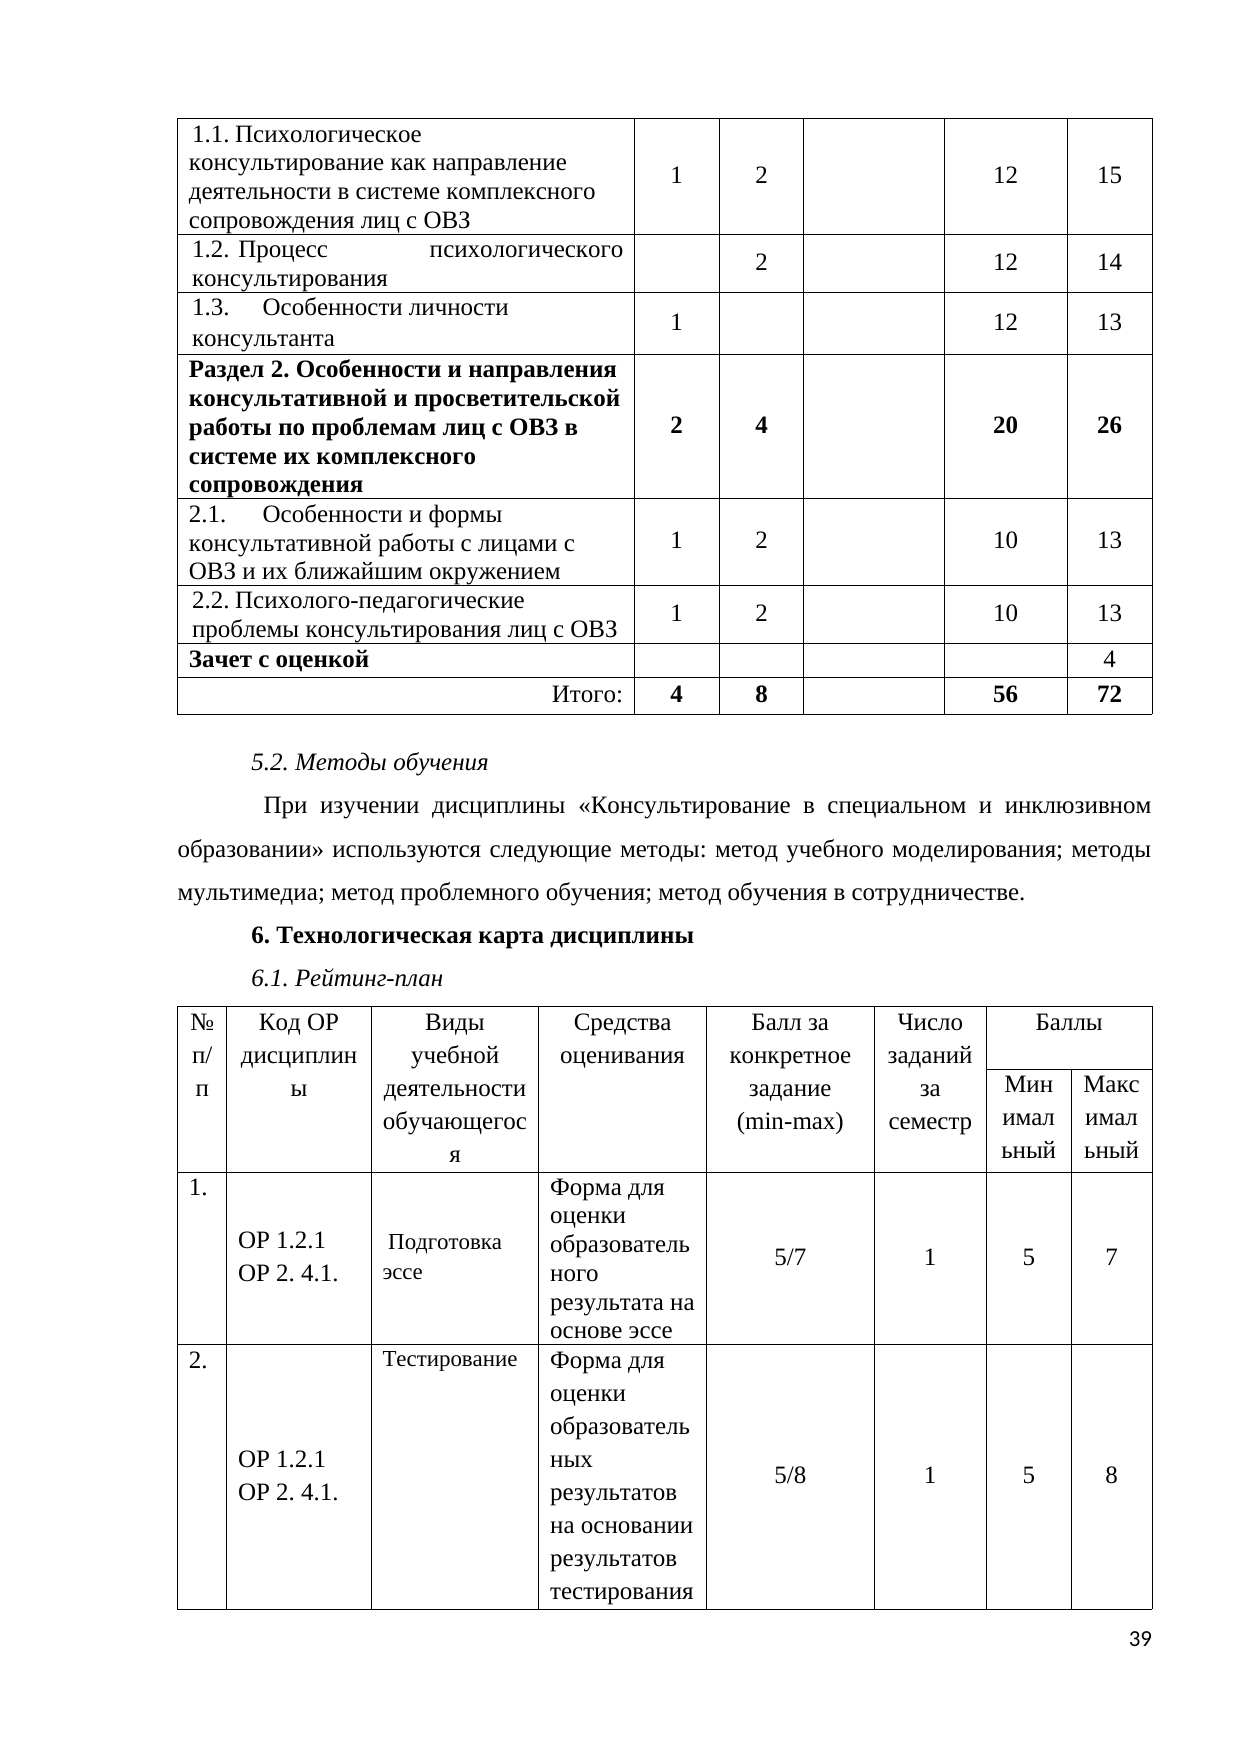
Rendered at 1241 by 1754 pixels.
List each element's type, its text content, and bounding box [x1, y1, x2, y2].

table_cell 7 [1072, 1173, 1152, 1344]
table_cell 1. [178, 1173, 226, 1344]
table_cell [804, 499, 944, 585]
table_cell 1 [875, 1173, 986, 1344]
text 6. Технологическая карта дисциплины [177, 920, 1152, 949]
table_header Число заданий за семестр [875, 1007, 986, 1171]
table_cell Особенности личности консультанта [178, 293, 634, 354]
table_header № п/п [178, 1007, 226, 1171]
table_cell 1 [635, 293, 719, 354]
table_cell 10 [945, 499, 1067, 585]
table_cell 1 [635, 119, 719, 234]
table_cell 2 [635, 355, 719, 498]
table_cell 14 [1068, 235, 1152, 292]
table_header Виды учебной деятельности обучающегося [372, 1007, 538, 1171]
table_cell 8 [720, 678, 803, 714]
table_cell 5 [987, 1345, 1071, 1609]
text 6.1. Рейтинг-план [177, 963, 1152, 992]
table_cell [635, 644, 719, 677]
table_cell 12 [945, 293, 1067, 354]
table_cell 12 [945, 119, 1067, 234]
table_cell 5/8 [707, 1345, 874, 1609]
table_cell [945, 644, 1067, 677]
table_cell 56 [945, 678, 1067, 714]
table_cell [720, 644, 803, 677]
table_cell [635, 235, 719, 292]
table_cell Зачет с оценкой [178, 644, 634, 677]
table_cell [804, 119, 944, 234]
table_cell 72 [1068, 678, 1152, 714]
table_cell [804, 678, 944, 714]
table_header Код ОР дисциплины [227, 1007, 371, 1171]
table_cell 4 [635, 678, 719, 714]
table_cell Психолого-педагогические проблемы консультирования лиц с ОВЗ [178, 586, 634, 643]
table_cell [804, 293, 944, 354]
table_cell 1 [635, 499, 719, 585]
table_cell ОР 1.2.1 Ор 2. 4.1. [227, 1173, 371, 1344]
table_cell Итого: [178, 678, 634, 714]
table_cell 2. [178, 1345, 226, 1609]
table_cell Форма для оценки образовательных результатов на основании результатов тестирования [539, 1345, 706, 1609]
table_cell 2 [720, 119, 803, 234]
table_cell 10 [945, 586, 1067, 643]
table_cell 5/7 [707, 1173, 874, 1344]
table_cell Процесс психологического консультирования [178, 235, 634, 292]
table_cell 13 [1068, 499, 1152, 585]
text 5.2. Методы обучения [177, 747, 1152, 776]
table_cell 1 [635, 586, 719, 643]
table_cell 2 [720, 499, 803, 585]
table_cell Тестирование [372, 1345, 538, 1609]
table_cell [804, 586, 944, 643]
table_cell Раздел 2. Особенности и направления консультативной и просветительской работы по проблемам лиц с ОВЗ в системе их комплексного сопровождения [178, 355, 634, 498]
table_cell [720, 293, 803, 354]
table_cell ОР 1.2.1 Ор 2. 4.1. [227, 1345, 371, 1609]
table_cell 13 [1068, 293, 1152, 354]
table_cell Психологическое консультирование как направление деятельности в системе комплексного сопровождения лиц с ОВЗ [178, 119, 634, 234]
table_cell 2 [720, 586, 803, 643]
table_cell [804, 644, 944, 677]
table_cell 8 [1072, 1345, 1152, 1609]
table_header Балл за конкретное задание (min-max) [707, 1007, 874, 1171]
table_cell [804, 355, 944, 498]
table_cell Минимальный [987, 1070, 1071, 1171]
table_cell 20 [945, 355, 1067, 498]
table_cell 12 [945, 235, 1067, 292]
text При изучении дисциплины «Консультирование в специальном и инклюзивном образовании» используются следующие методы: метод учебного моделирования; методы мультимедиа; метод проблемного обучения; метод обучения в сотрудничестве. [177, 791, 1152, 906]
table_cell Подготовка эссе [372, 1173, 538, 1344]
table_cell 26 [1068, 355, 1152, 498]
table_cell 15 [1068, 119, 1152, 234]
table_header Баллы [987, 1007, 1152, 1069]
table_cell 13 [1068, 586, 1152, 643]
table_cell 4 [720, 355, 803, 498]
table_cell 4 [1068, 644, 1152, 677]
table_cell Форма для оценки образовательного результата на основе эссе [539, 1173, 706, 1344]
table_cell 2 [720, 235, 803, 292]
table_cell 1 [875, 1345, 986, 1609]
table_header Средства оценивания [539, 1007, 706, 1171]
table_cell [804, 235, 944, 292]
table_cell Особенности и формы консультативной работы с лицами с ОВЗ и их ближайшим окружением [178, 499, 634, 585]
table_cell 5 [987, 1173, 1071, 1344]
table_cell Максимальный [1072, 1070, 1152, 1171]
